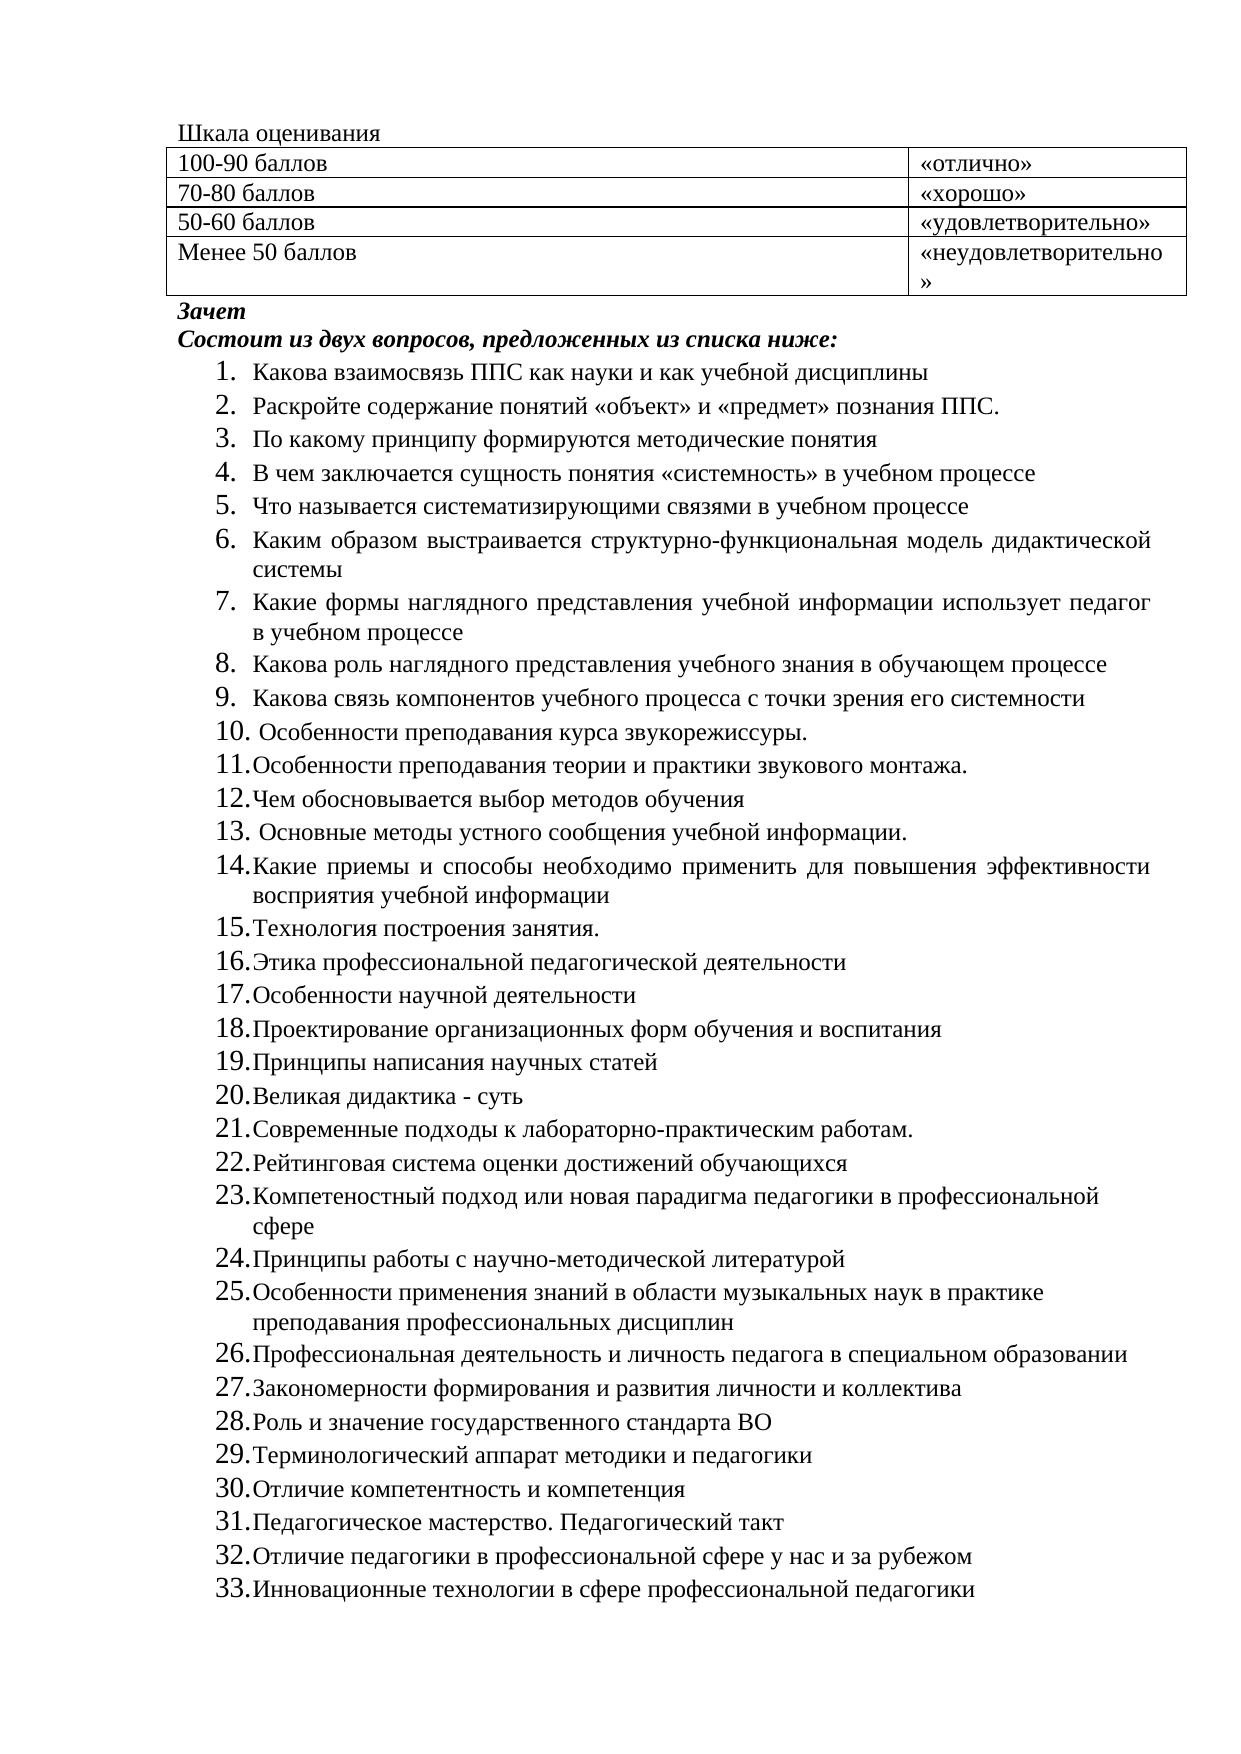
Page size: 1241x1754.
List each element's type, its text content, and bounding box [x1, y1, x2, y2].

list Раскройте содержание понятий «объект» и «предмет» познания ППС. [215, 387, 1152, 420]
list Рейтинговая система оценки достижений обучающихся [215, 1144, 1152, 1177]
list Какие формы наглядного представления учебной информации использует педагог в учебном процессе [215, 583, 1152, 646]
list По какому принципу формируются методические понятия [215, 420, 1152, 454]
list Компетеностный подход или новая парадигма педагогики в профессиональной сфере [215, 1177, 1152, 1240]
table_cell 50-60 баллов [167, 208, 908, 236]
list Педагогическое мастерство. Педагогический такт [215, 1503, 1152, 1537]
list Особенности научной деятельности [215, 976, 1152, 1010]
list Технология построения занятия. [215, 909, 1152, 943]
list Каким образом выстраивается структурно-функциональная модель дидактической системы [215, 521, 1152, 583]
list Роль и значение государственного стандарта ВО [215, 1403, 1152, 1436]
list Чем обосновывается выбор методов обучения [215, 780, 1152, 813]
table_cell 70-80 баллов [167, 178, 908, 206]
list Отличие педагогики в профессиональной сфере у нас и за рубежом [215, 1537, 1152, 1570]
list Какие приемы и способы необходимо применить для повышения эффективности восприятия учебной информации [215, 847, 1152, 909]
list Великая дидактика - суть [215, 1077, 1152, 1110]
list Отличие компетентность и компетенция [215, 1470, 1152, 1503]
list Особенности применения знаний в области музыкальных наук в практике преподавания профессиональных дисциплин [215, 1273, 1152, 1336]
table_header 100-90 баллов [167, 148, 908, 177]
list Профессиональная деятельность и личность педагога в специальном образовании [215, 1336, 1152, 1369]
list Этика профессиональной педагогической деятельности [215, 943, 1152, 976]
list Проектирование организационных форм обучения и воспитания [215, 1010, 1152, 1043]
table_cell «неудовлетворительно» [909, 237, 1186, 295]
list Какова связь компонентов учебного процесса с точки зрения его системности [215, 679, 1152, 713]
table_cell «удовлетворительно» [909, 208, 1186, 236]
table_header «отлично» [909, 148, 1186, 177]
list Особенности преподавания теории и практики звукового монтажа. [215, 746, 1152, 780]
list Современные подходы к лабораторно-практическим работам. [215, 1110, 1152, 1144]
list Какова роль наглядного представления учебного знания в обучающем процессе [215, 646, 1152, 679]
list Принципы работы с научно-методической литературой [215, 1240, 1152, 1273]
list Закономерности формирования и развития личности и коллектива [215, 1369, 1152, 1403]
list Какова взаимосвязь ППС как науки и как учебной дисциплины [215, 353, 1152, 387]
list Инновационные технологии в сфере профессиональной педагогики [215, 1570, 1152, 1604]
text Состоит из двух вопросов, предложенных из списка ниже: [177, 324, 1152, 353]
table_cell Менее 50 баллов [167, 237, 908, 295]
list Особенности преподавания курса звукорежиссуры. [215, 713, 1152, 746]
list Основные методы устного сообщения учебной информации. [215, 813, 1152, 847]
text Шкала оценивания [177, 118, 1148, 147]
list Терминологический аппарат методики и педагогики [215, 1436, 1152, 1470]
list Что называется систематизирующими связями в учебном процессе [215, 487, 1152, 521]
list Принципы написания научных статей [215, 1043, 1152, 1077]
text Зачет [177, 296, 1152, 324]
list В чем заключается сущность понятия «системность» в учебном процессе [215, 454, 1152, 487]
table_cell «хорошо» [909, 178, 1186, 206]
